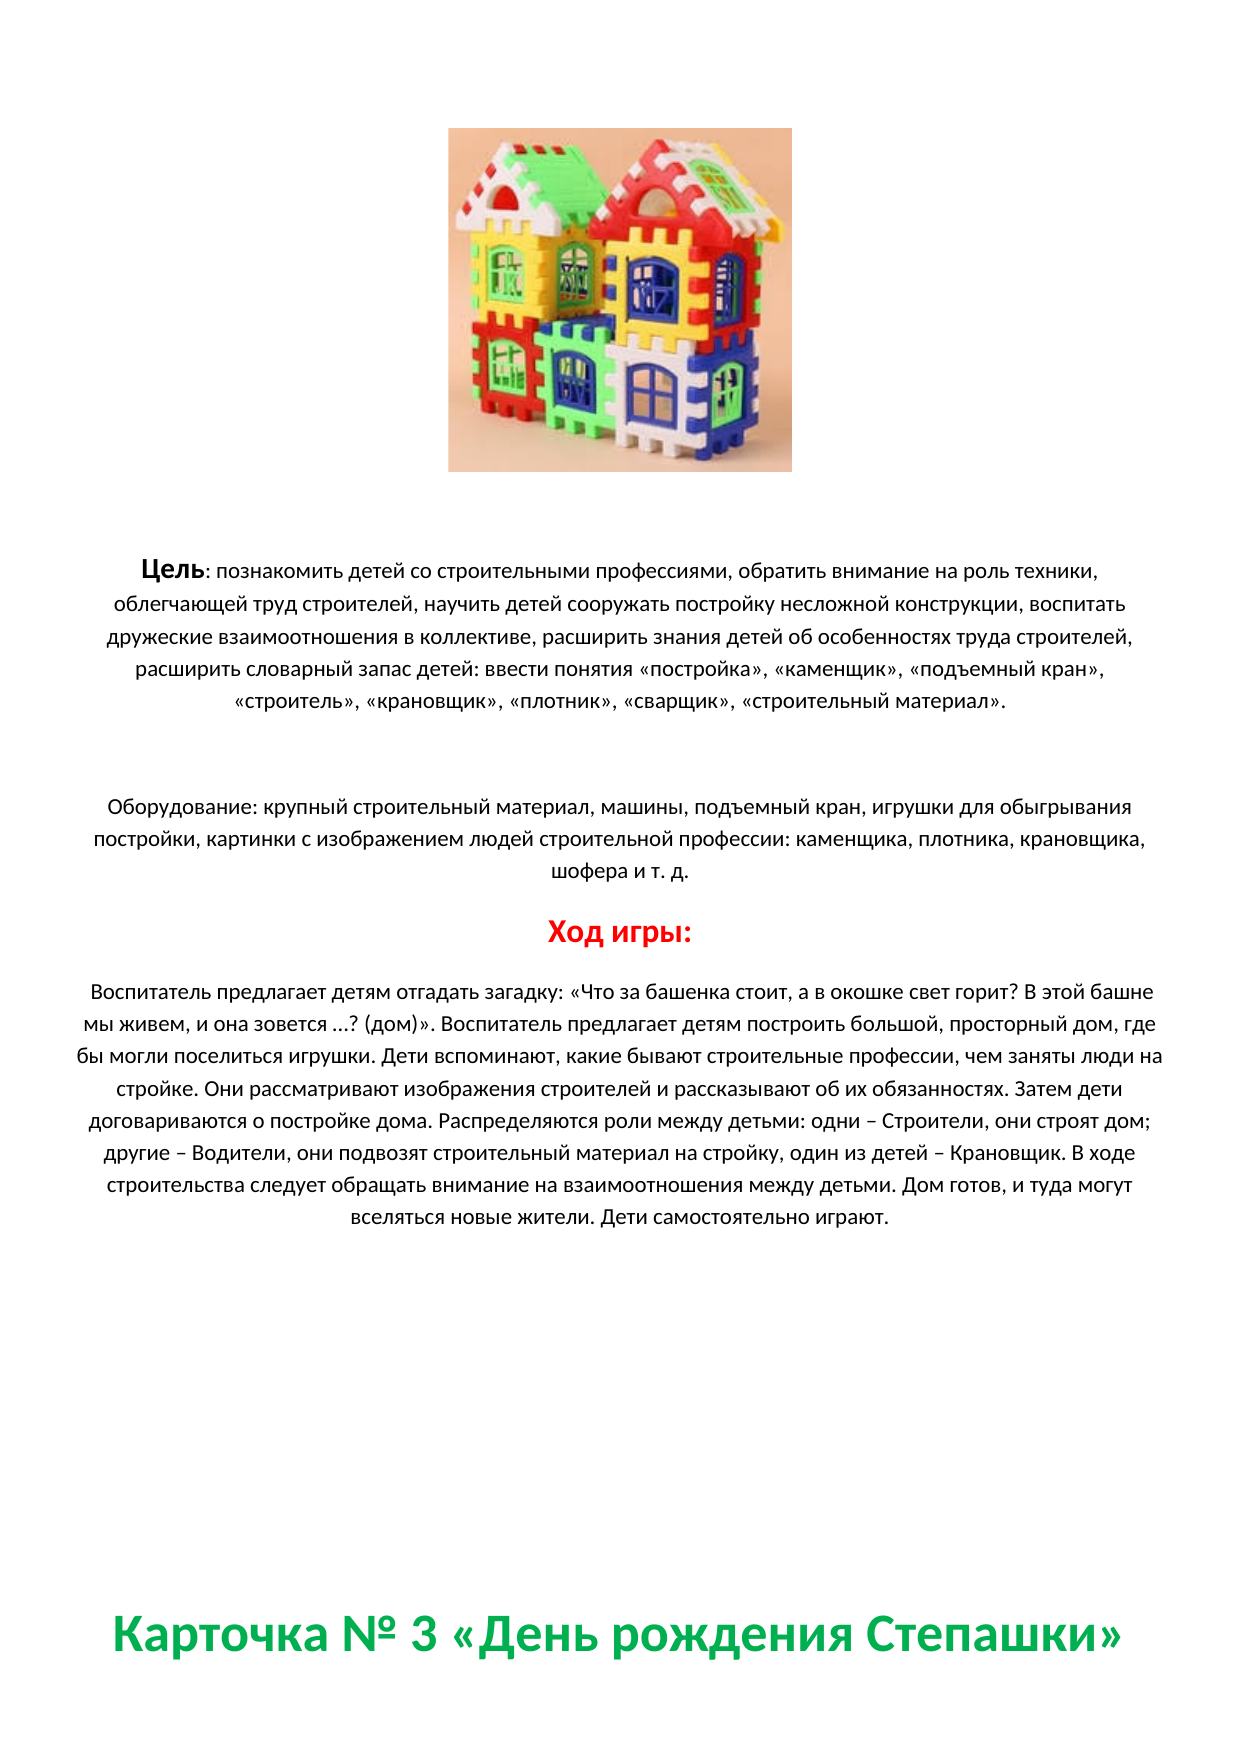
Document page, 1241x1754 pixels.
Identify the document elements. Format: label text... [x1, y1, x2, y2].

picture [448, 128, 792, 472]
text Карточка № 3 «День рождения Степашки» [75, 1599, 1165, 1665]
text Цель: познакомить детей со строительными профессиями, обратить внимание на роль техники, облегчающей труд строителей, научить детей сооружать постройку несложной конструкции, воспитать дружеские взаимоотношения в коллективе, расширить знания детей об особенностях труда строителей, расширить словарный запас детей: ввести понятия «постройка», «каменщик», «подъемный кран», «строитель», «крановщик», «плотник», «сварщик», «строительный материал». [75, 550, 1165, 714]
text Воспитатель предлагает детям отгадать загадку: «Что за башенка стоит, а в окошке свет горит? В этой башне мы живем, и она зовется …? (дом)». Воспитатель предлагает детям построить большой, просторный дом, где бы могли поселиться игрушки. Дети вспоминают, какие бывают строительные профессии, чем заняты люди на стройке. Они рассматривают изображения строителей и рассказывают об их обязанностях. Затем дети договариваются о постройке дома. Распределяются роли между детьми: одни – Строители, они строят дом; другие – Водители, они подвозят строительный материал на стройку, один из детей – Крановщик. В ходе строительства следует обращать внимание на взаимоотношения между детьми. Дом готов, и туда могут вселяться новые жители. Дети самостоятельно играют. [75, 977, 1165, 1231]
text Оборудование: крупный строительный материал, машины, подъемный кран, игрушки для обыгрывания постройки, картинки с изображением людей строительной профессии: каменщика, плотника, крановщика, шофера и т. д. [75, 792, 1165, 884]
text Ход игры: [75, 909, 1165, 950]
